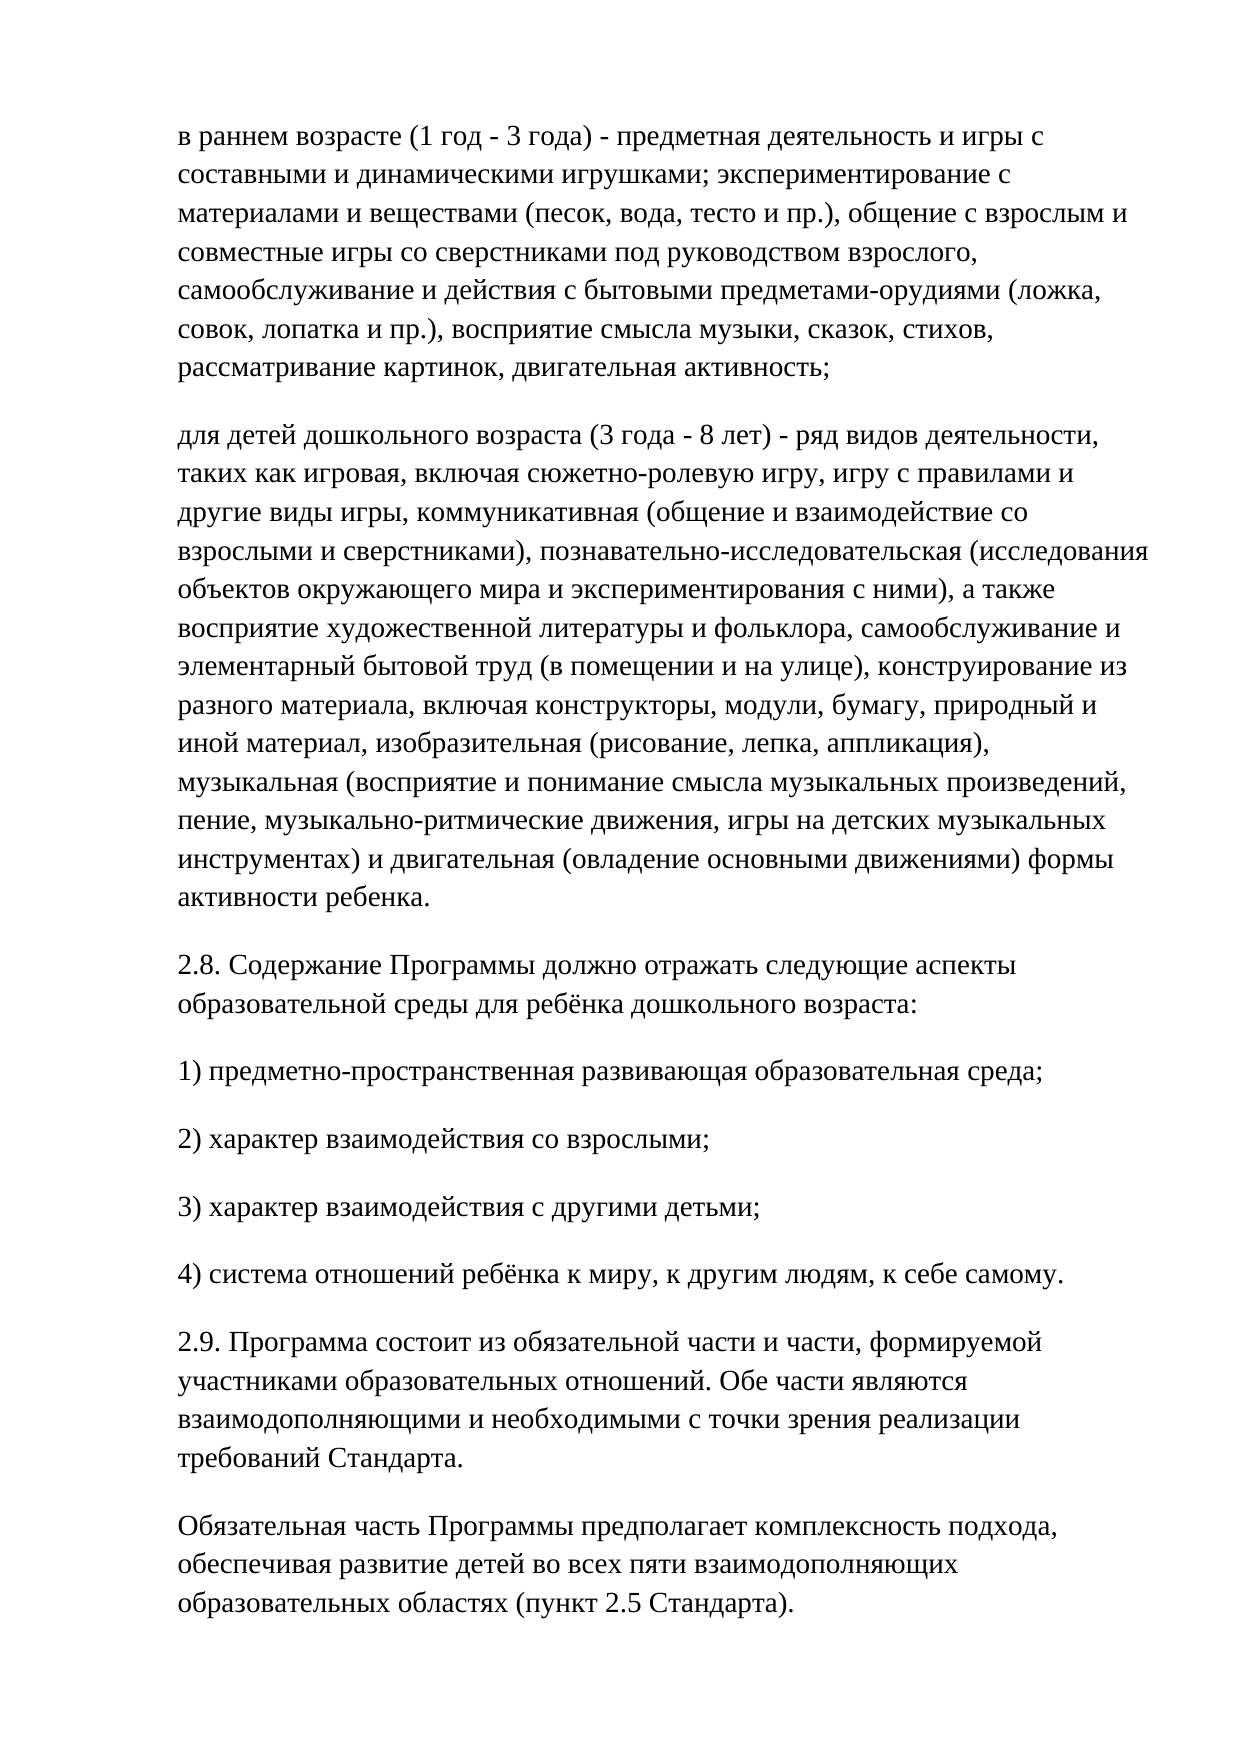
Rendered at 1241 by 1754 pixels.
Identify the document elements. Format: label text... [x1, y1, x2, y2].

text 4) система отношений ребёнка к миру, к другим людям, к себе самому. [177, 1257, 1152, 1290]
text Обязательная часть Программы предполагает комплексность подхода, обеспечивая развитие детей во всех пяти взаимодополняющих образовательных областях (пункт 2.5 Стандарта). [177, 1508, 1152, 1618]
text 2.9. Программа состоит из обязательной части и части, формируемой участниками образовательных отношений. Обе части являются взаимодополняющими и необходимыми с точки зрения реализации требований Стандарта. [177, 1324, 1152, 1473]
text в раннем возрасте (1 год - 3 года) - предметная деятельность и игры с составными и динамическими игрушками; экспериментирование с материалами и веществами (песок, вода, тесто и пр.), общение с взрослым и совместные игры со сверстниками под руководством взрослого, самообслуживание и действия с бытовыми предметами-орудиями (ложка, совок, лопатка и пр.), восприятие смысла музыки, сказок, стихов, рассматривание картинок, двигательная активность; [177, 118, 1152, 383]
text 1) предметно-пространственная развивающая образовательная среда; [177, 1053, 1152, 1087]
text 2) характер взаимодействия со взрослыми; [177, 1121, 1152, 1155]
text для детей дошкольного возраста (3 года - 8 лет) - ряд видов деятельности, таких как игровая, включая сюжетно-ролевую игру, игру с правилами и другие виды игры, коммуникативная (общение и взаимодействие со взрослыми и сверстниками), познавательно-исследовательская (исследования объектов окружающего мира и экспериментирования с ними), а также восприятие художественной литературы и фольклора, самообслуживание и элементарный бытовой труд (в помещении и на улице), конструирование из разного материала, включая конструкторы, модули, бумагу, природный и иной материал, изобразительная (рисование, лепка, аппликация), музыкальная (восприятие и понимание смысла музыкальных произведений, пение, музыкально-ритмические движения, игры на детских музыкальных инструментах) и двигательная (овладение основными движениями) формы активности ребенка. [177, 417, 1152, 913]
text 3) характер взаимодействия с другими детьми; [177, 1189, 1152, 1222]
text 2.8. Содержание Программы должно отражать следующие аспекты образовательной среды для ребёнка дошкольного возраста: [177, 947, 1152, 1019]
